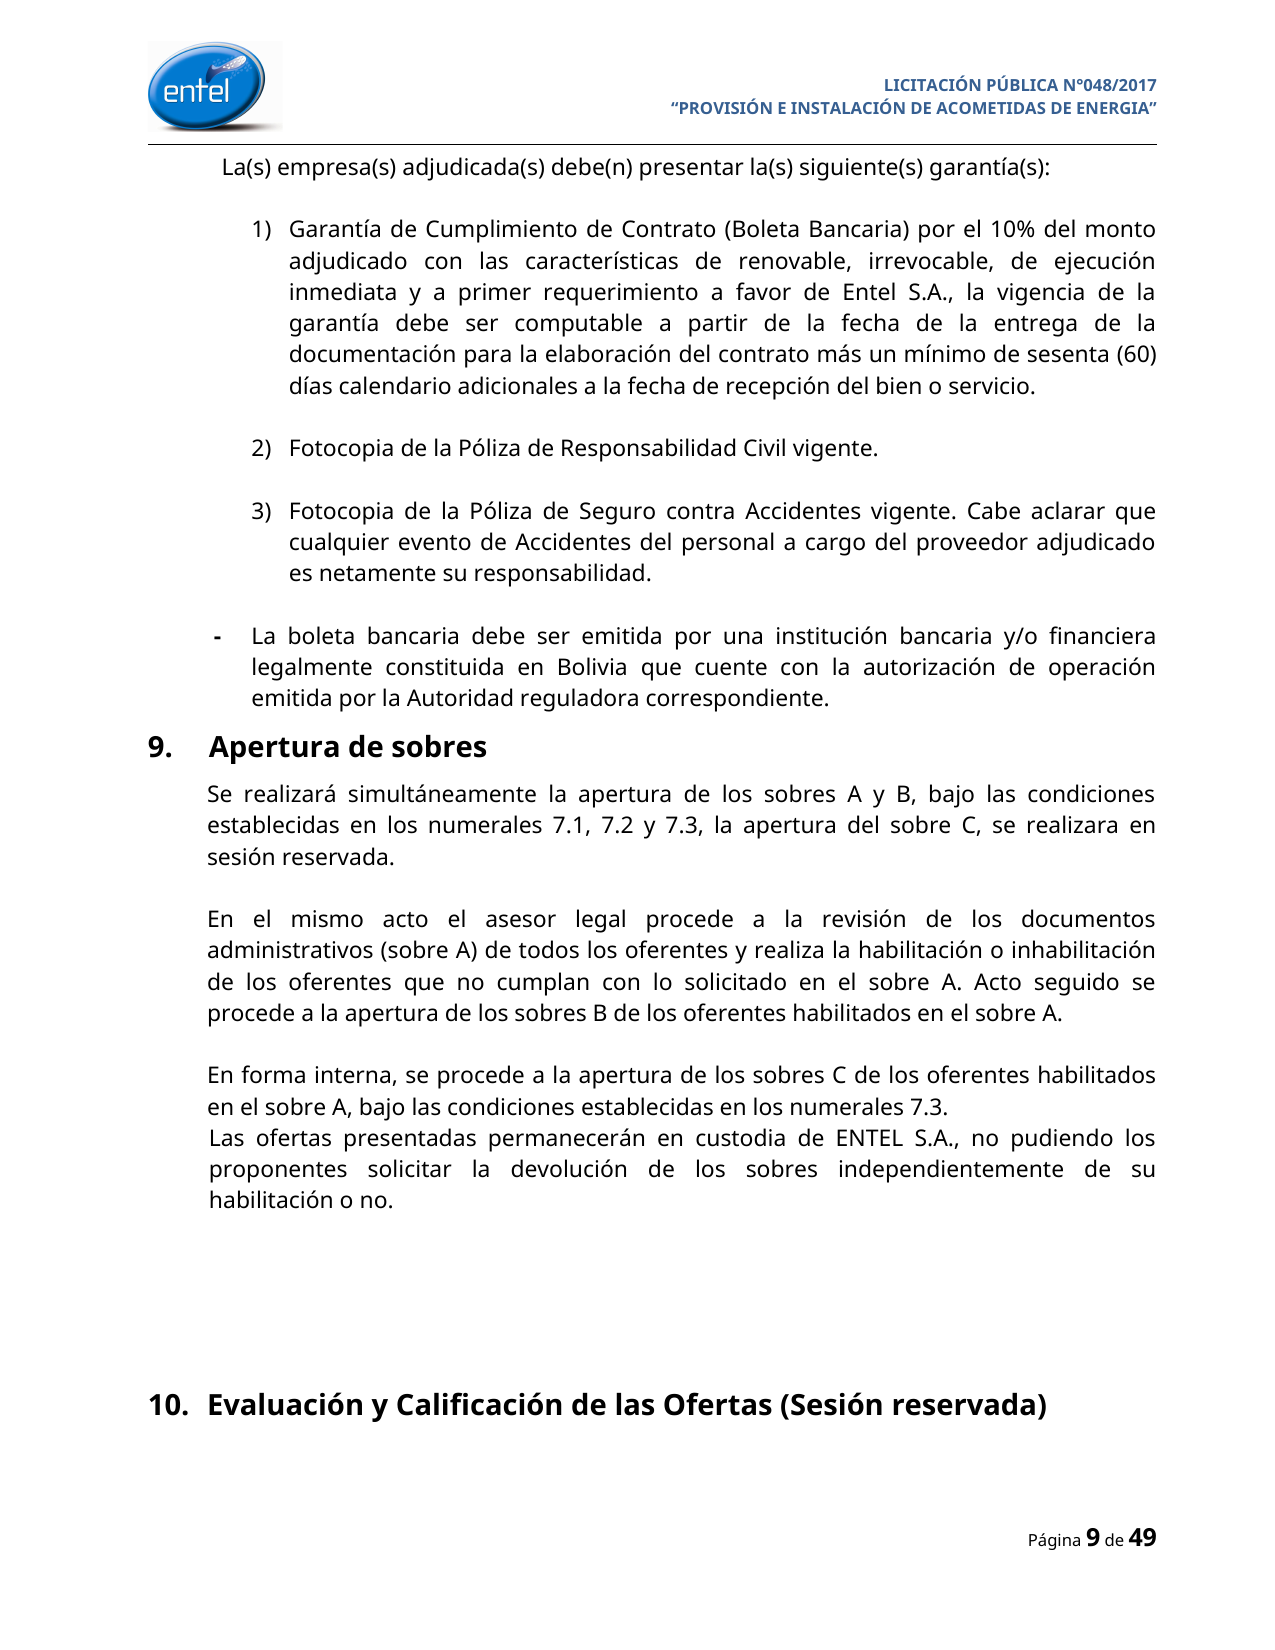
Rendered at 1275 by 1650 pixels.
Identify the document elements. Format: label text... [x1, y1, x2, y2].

list Evaluación y Calificación de las Ofertas (Sesión reservada) [148, 1384, 1157, 1424]
list Garantía de Cumplimiento de Contrato (Boleta Bancaria) por el 10% del monto adjudicado con las características de renovable, irrevocable, de ejecución inmediata y a primer requerimiento a favor de Entel S.A., la vigencia de la garantía debe ser computable a partir de la fecha de la entrega de la documentación para la elaboración del contrato más un mínimo de sesenta (60) días calendario adicionales a la fecha de recepción del bien o servicio. [251, 213, 1157, 401]
list Fotocopia de la Póliza de Seguro contra Accidentes vigente. Cabe aclarar que cualquier evento de Accidentes del personal a cargo del proveedor adjudicado es netamente su responsabilidad. [251, 494, 1157, 588]
list Apertura de sobres [148, 726, 1157, 766]
list Fotocopia de la Póliza de Responsabilidad Civil vigente. [251, 432, 1157, 463]
text En el mismo acto el asesor legal procede a la revisión de los documentos administrativos (sobre A) de todos los oferentes y realiza la habilitación o inhabilitación de los oferentes que no cumplan con lo solicitado en el sobre A. Acto seguido se procede a la apertura de los sobres B de los oferentes habilitados en el sobre A. [207, 903, 1157, 1028]
list La boleta bancaria debe ser emitida por una institución bancaria y/o financiera legalmente constituida en Bolivia que cuente con la autorización de operación emitida por la Autoridad reguladora correspondiente. [214, 619, 1157, 713]
picture [147, 41, 283, 132]
text La(s) empresa(s) adjudicada(s) debe(n) presentar la(s) siguiente(s) garantía(s): [207, 151, 1157, 182]
text En forma interna, se procede a la apertura de los sobres C de los oferentes habilitados en el sobre A, bajo las condiciones establecidas en los numerales 7.3. [207, 1059, 1157, 1122]
list Las ofertas presentadas permanecerán en custodia de ENTEL S.A., no pudiendo los proponentes solicitar la devolución de los sobres independientemente de su habilitación o no. [209, 1122, 1157, 1216]
text Se realizará simultáneamente la apertura de los sobres A y B, bajo las condiciones establecidas en los numerales 7.1, 7.2 y 7.3, la apertura del sobre C, se realizara en sesión reservada. [207, 778, 1157, 872]
